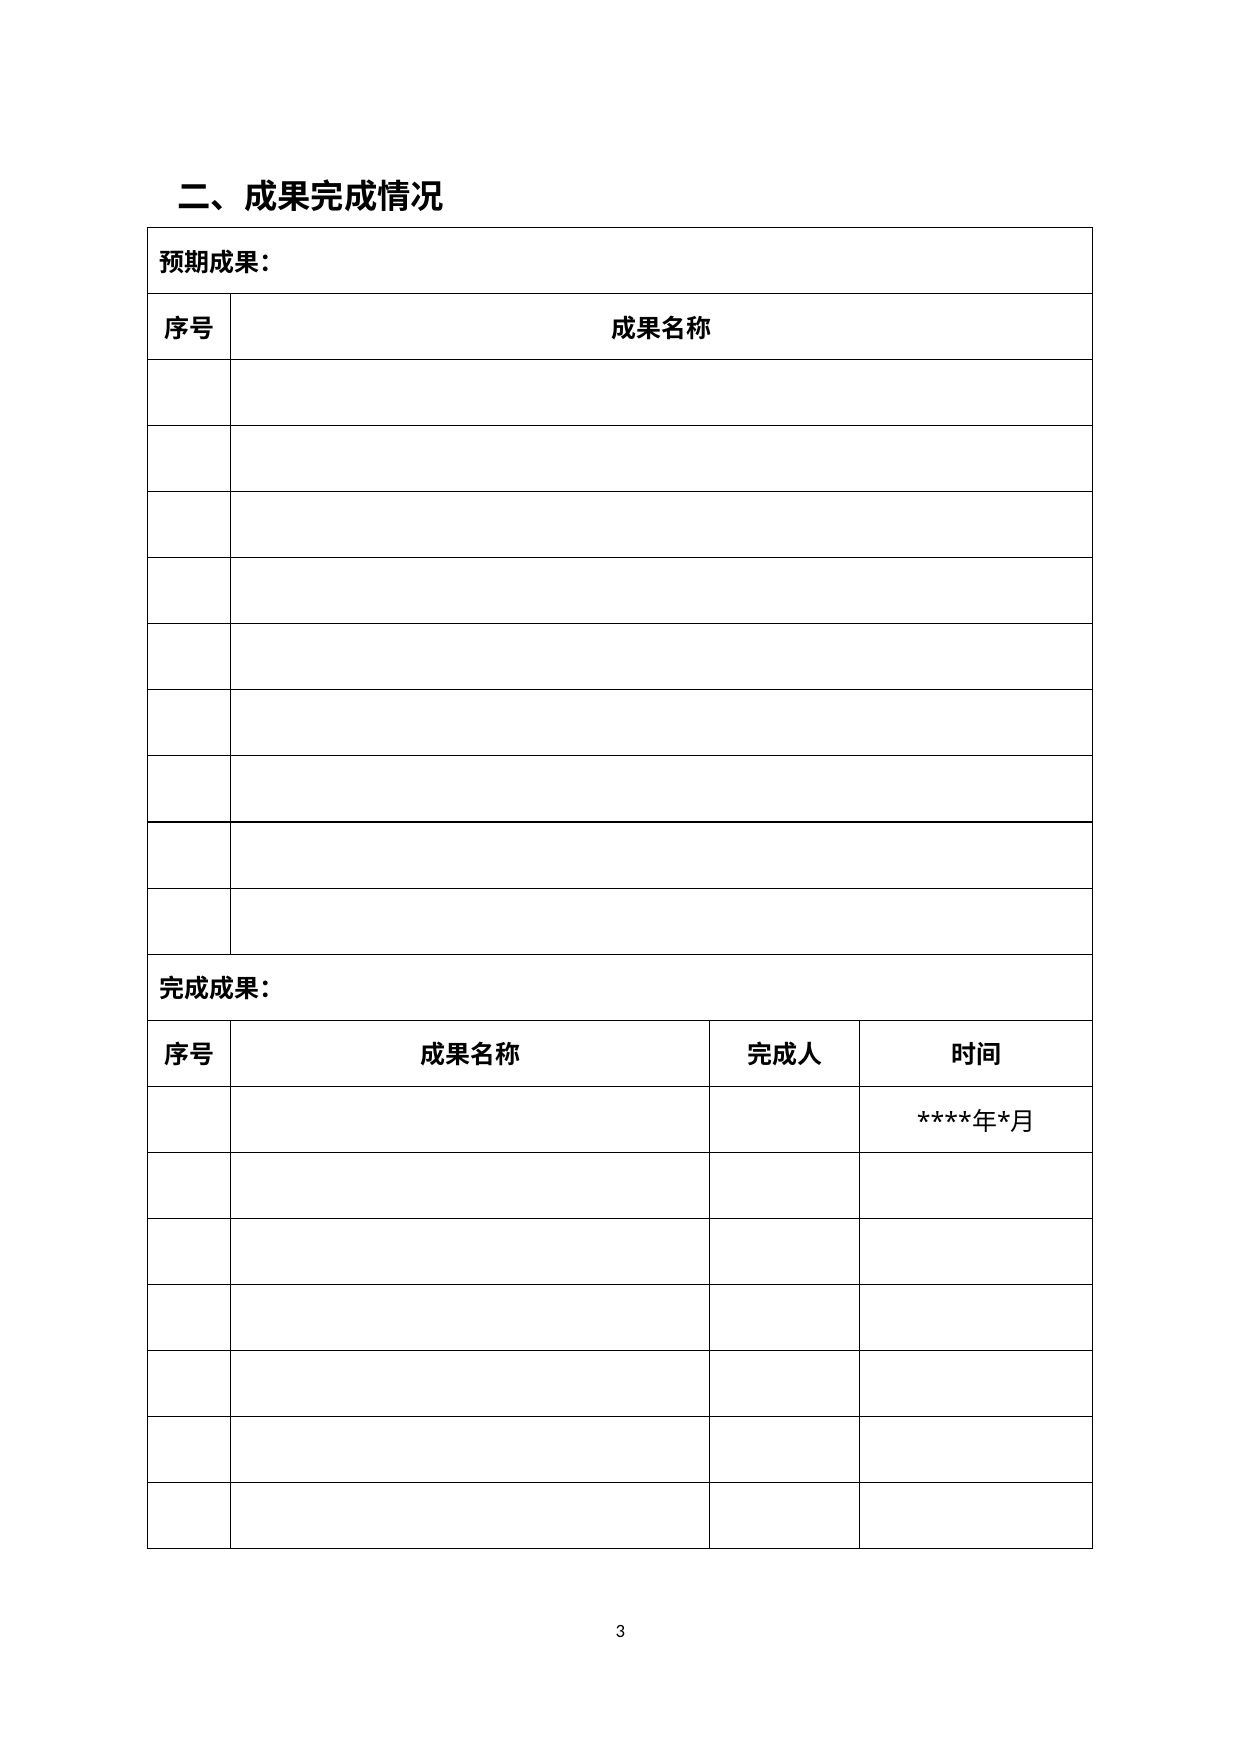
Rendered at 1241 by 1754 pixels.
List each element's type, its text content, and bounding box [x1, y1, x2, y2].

table_cell [231, 1153, 709, 1218]
table_cell [148, 1483, 230, 1548]
table_cell [710, 1087, 859, 1152]
table_cell 序号 [148, 294, 230, 359]
table_header 预期成果： [148, 228, 1092, 293]
table_cell [231, 1351, 709, 1416]
table_cell [231, 624, 1092, 689]
table_cell [710, 1285, 859, 1350]
table_cell [231, 426, 1092, 491]
table_cell [231, 1219, 709, 1284]
table_cell [231, 823, 1092, 887]
table_cell [710, 1483, 859, 1548]
table_cell [710, 1351, 859, 1416]
table_cell [231, 1087, 709, 1152]
table_cell [231, 1285, 709, 1350]
table_cell [148, 1219, 230, 1284]
table_cell [148, 624, 230, 689]
table_cell [148, 1351, 230, 1416]
table_cell [148, 889, 230, 953]
table_cell 时间 [860, 1021, 1092, 1086]
table_cell [231, 889, 1092, 953]
table_cell [148, 1417, 230, 1482]
table_cell [860, 1285, 1092, 1350]
table_cell [231, 756, 1092, 821]
table_cell [231, 360, 1092, 425]
table_cell [860, 1219, 1092, 1284]
table_cell [148, 1087, 230, 1152]
table_cell [860, 1417, 1092, 1482]
table_cell [710, 1153, 859, 1218]
table_cell [148, 690, 230, 755]
table_cell [231, 1483, 709, 1548]
table_cell [231, 492, 1092, 557]
table_cell [710, 1417, 859, 1482]
table_cell [148, 756, 230, 821]
table_cell [148, 360, 230, 425]
table_cell 完成人 [710, 1021, 859, 1086]
table_cell [231, 690, 1092, 755]
table_cell [148, 492, 230, 557]
table_cell [860, 1483, 1092, 1548]
table_cell [148, 426, 230, 491]
table_cell [231, 558, 1092, 623]
table_cell [710, 1219, 859, 1284]
table_cell [148, 1285, 230, 1350]
table_cell 成果名称 [231, 1021, 709, 1086]
table_cell [860, 1351, 1092, 1416]
table_cell [231, 1417, 709, 1482]
table_cell [860, 1153, 1092, 1218]
table_cell ****年*月 [860, 1087, 1092, 1152]
table_cell [148, 1153, 230, 1218]
table_cell [148, 558, 230, 623]
table_cell [148, 823, 230, 887]
table_cell 成果名称 [231, 294, 1092, 359]
table_cell 完成成果： [148, 955, 1092, 1019]
table_cell 序号 [148, 1021, 230, 1086]
text 二、成果完成情况 [177, 162, 1063, 227]
